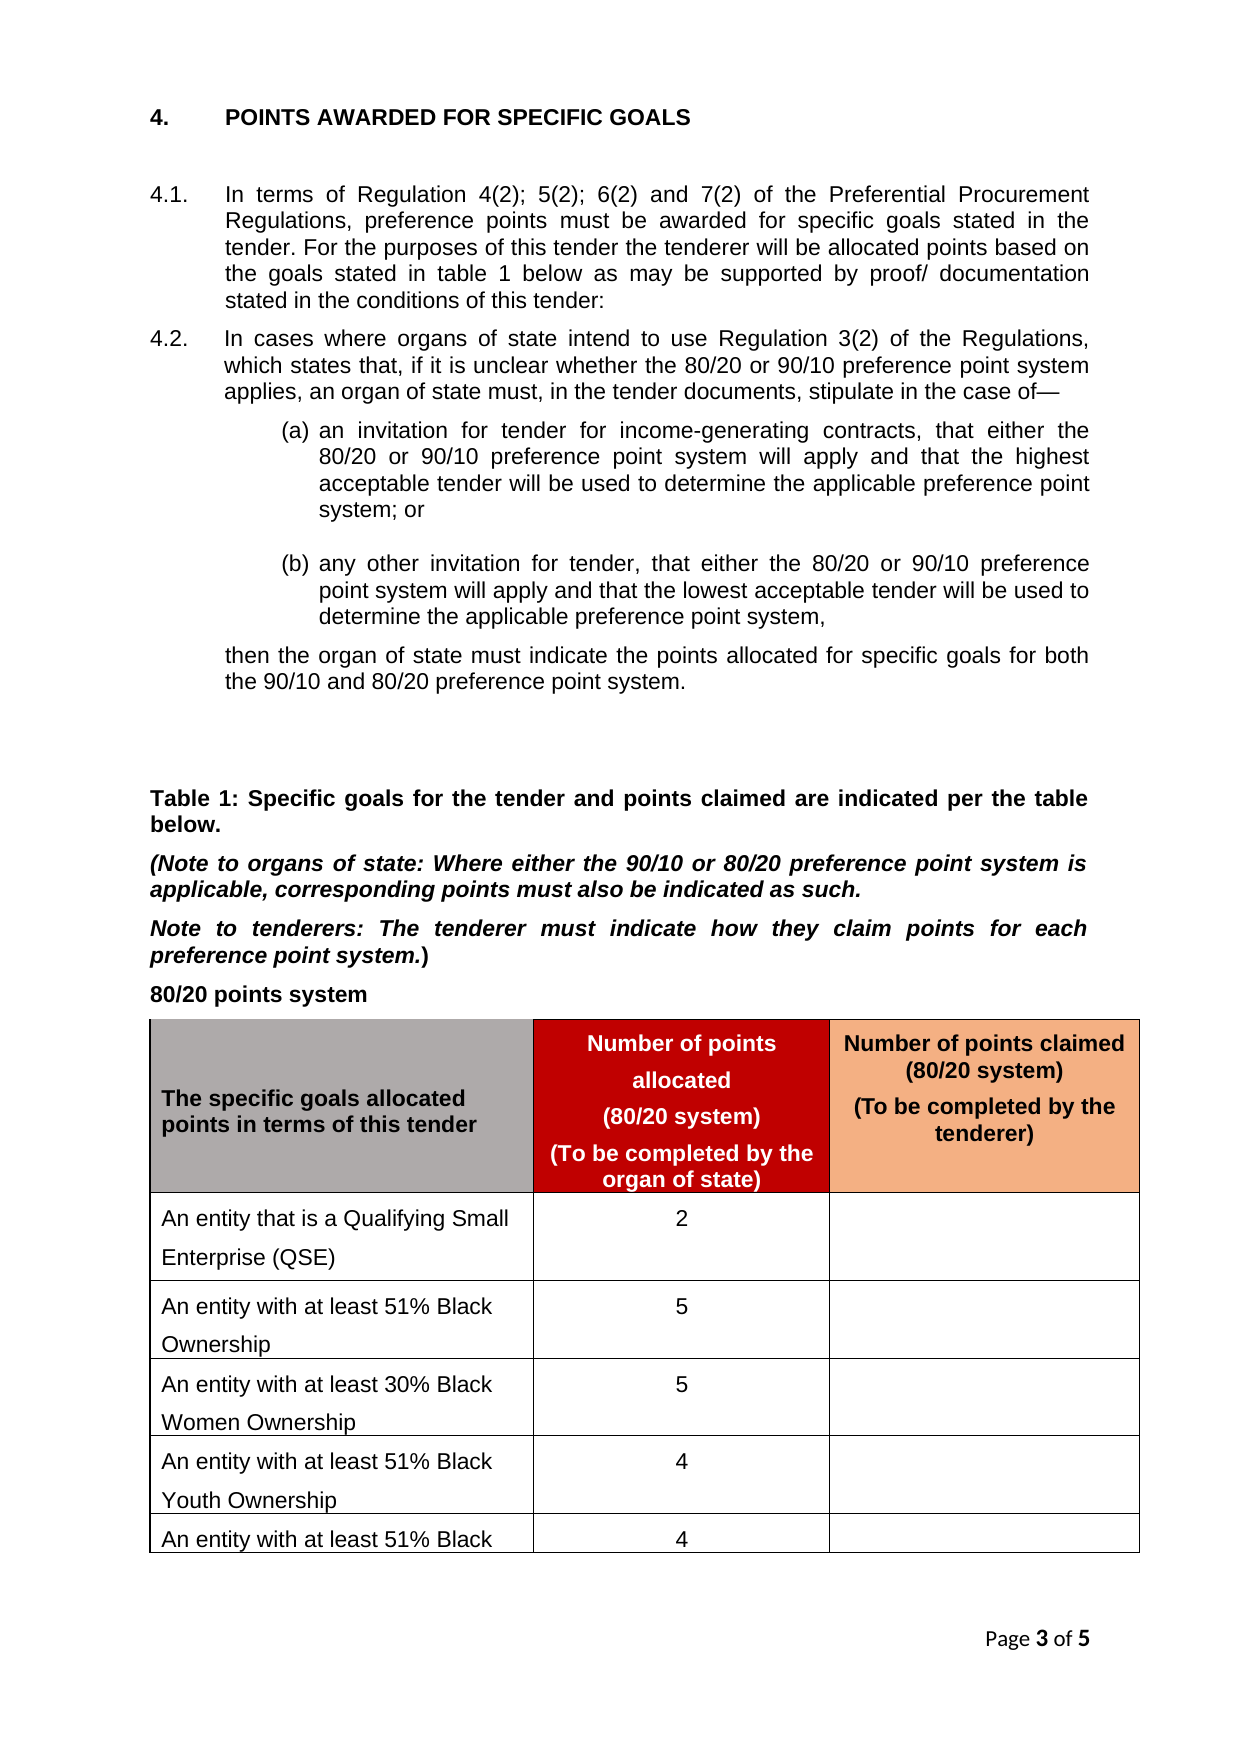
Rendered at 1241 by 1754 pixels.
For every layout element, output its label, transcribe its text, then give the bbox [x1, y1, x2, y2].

table_cell An entity with at least 51% Black Ownership [151, 1281, 533, 1357]
table_cell 4 [534, 1436, 829, 1513]
table_header Number of points allocated (80/20 system) (To be completed by the organ of state) [534, 1020, 829, 1192]
list In terms of Regulation 4(2); 5(2); 6(2) and 7(2) of the Preferential Procurement Regulations, preference points must be awarded for specific goals stated in the tender. For the purposes of this tender the tenderer will be allocated points based on the goals stated in table 1 below as may be supported by proof/ documentation stated in the conditions of this tender: [150, 181, 1090, 313]
table_cell [830, 1281, 1139, 1357]
list any other invitation for tender, that either the 80/20 or 90/10 preference point system will apply and that the lowest acceptable tender will be used to determine the applicable preference point system, [281, 550, 1090, 629]
text then the organ of state must indicate the points allocated for specific goals for both the 90/10 and 80/20 preference point system. [225, 642, 1090, 695]
table_cell An entity that is a Qualifying Small Enterprise (QSE) [151, 1193, 533, 1280]
text Note to tenderers: The tenderer must indicate how they claim points for each preference point system.) [150, 915, 1090, 968]
table_cell 5 [534, 1359, 829, 1435]
text Table 1: Specific goals for the tender and points claimed are indicated per the table below. [150, 785, 1090, 838]
table_cell 2 [534, 1193, 829, 1280]
table_cell [830, 1193, 1139, 1280]
table_cell [830, 1514, 1139, 1552]
table_cell [830, 1436, 1139, 1513]
table_cell [830, 1359, 1139, 1435]
list an invitation for tender for income-generating contracts, that either the 80/20 or 90/10 preference point system will apply and that the highest acceptable tender will be used to determine the applicable preference point system; or [281, 417, 1090, 522]
table_cell 5 [534, 1281, 829, 1357]
table_header The specific goals allocated points in terms of this tender [151, 1019, 533, 1192]
list POINTS AWARDED FOR SPECIFIC GOALS [150, 103, 1090, 130]
text (Note to organs of state: Where either the 90/10 or 80/20 preference point system is applicable, corresponding points must also be indicated as such. [150, 850, 1090, 903]
table_cell An entity with at least 51% Black Youth Ownership [151, 1436, 533, 1513]
list In cases where organs of state intend to use Regulation 3(2) of the Regulations, which states that, if it is unclear whether the 80/20 or 90/10 preference point system applies, an organ of state must, in the tender documents, stipulate in the case of— [150, 325, 1090, 404]
text 80/20 points system [150, 981, 1090, 1007]
table_cell 4 [534, 1514, 829, 1552]
table_header Number of points claimed (80/20 system) (To be completed by the tenderer) [830, 1020, 1139, 1192]
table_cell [151, 1514, 533, 1552]
table_cell An entity with at least 30% Black Women Ownership [151, 1359, 533, 1435]
